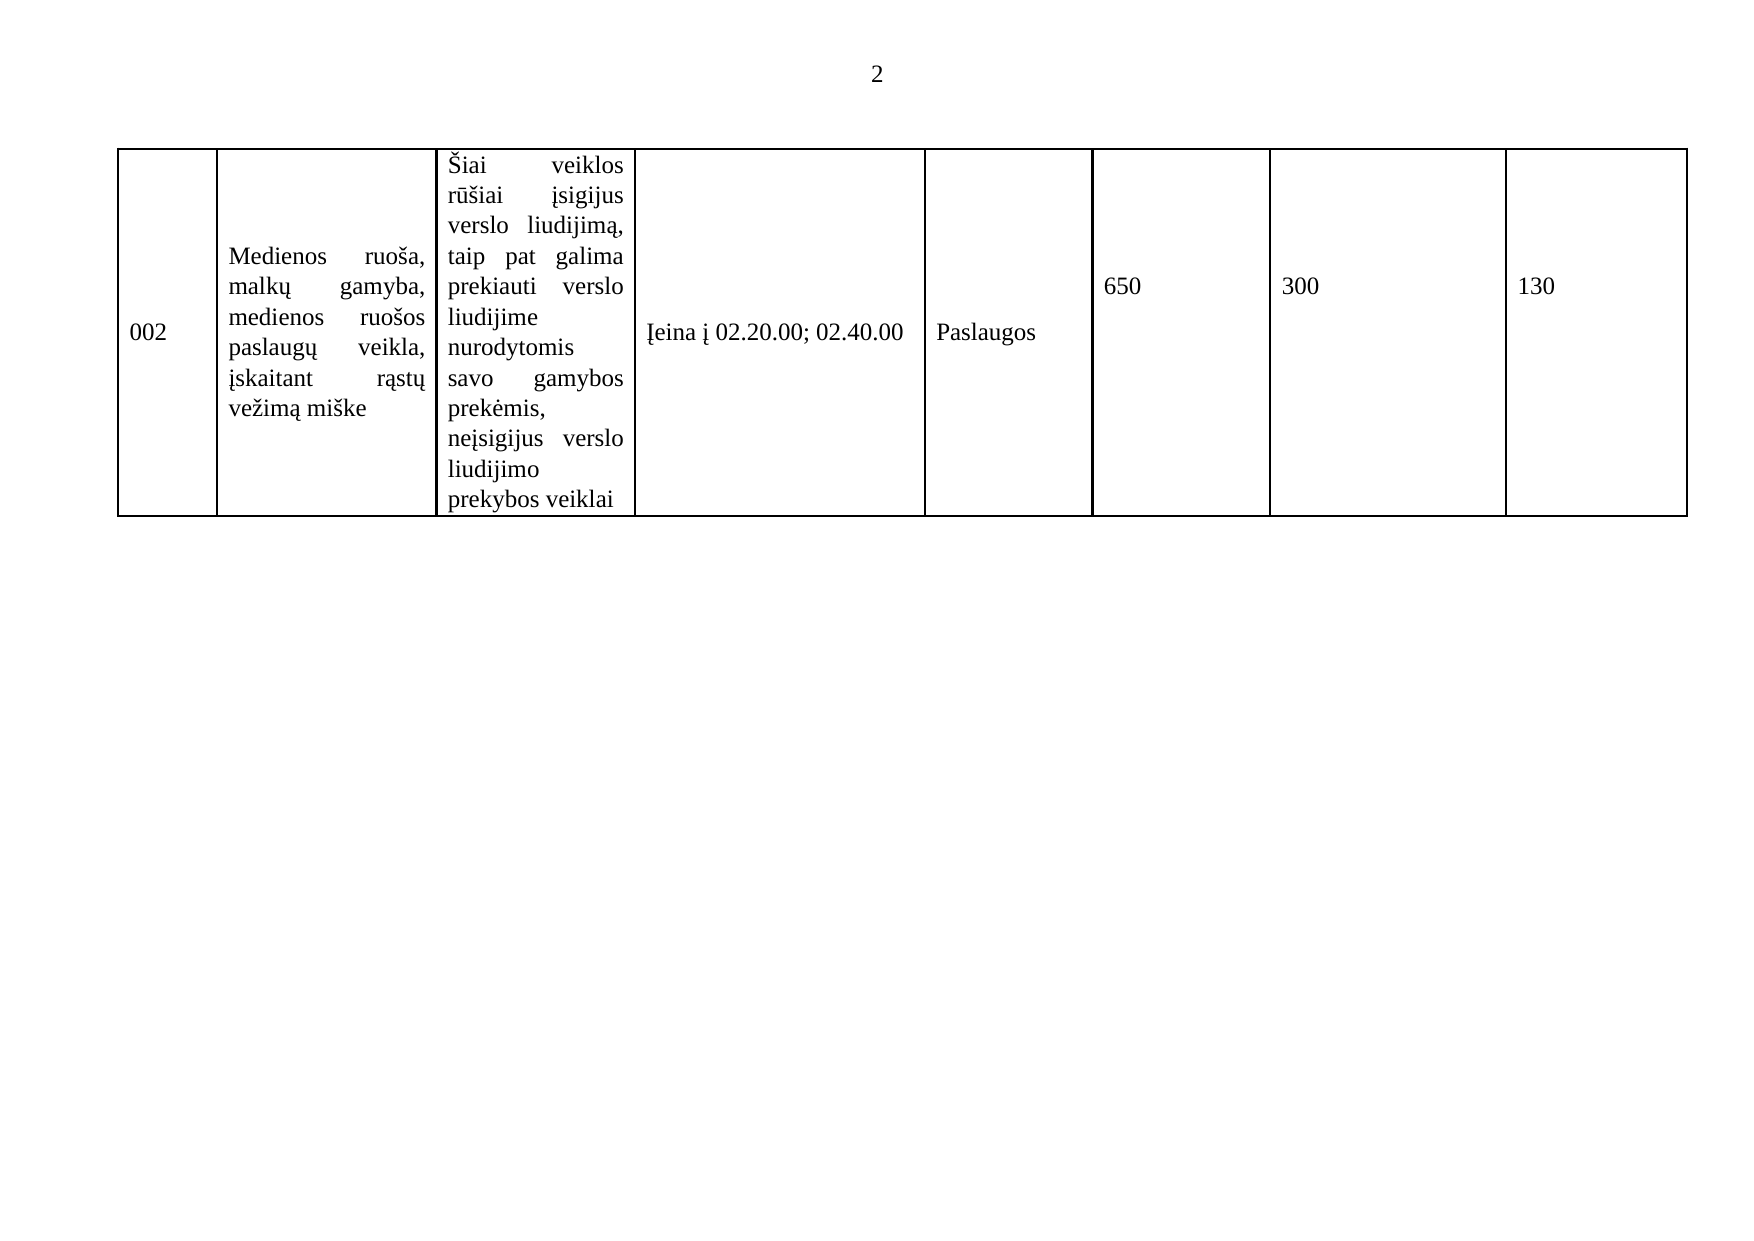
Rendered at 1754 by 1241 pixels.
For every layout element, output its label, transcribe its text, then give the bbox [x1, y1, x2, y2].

table_cell 002 [119, 150, 216, 515]
table_cell Medienos ruoša, malkų gamyba, medienos ruošos paslaugų veikla, įskaitant rąstų vežimą miške [218, 150, 435, 515]
table_cell Šiai veiklos rūšiai įsigijus verslo liudijimą, taip pat galima prekiauti verslo liudijime nurodytomis savo gamybos prekėmis, neįsigijus verslo liudijimo prekybos veiklai [438, 150, 634, 515]
table_cell Įeina į 02.20.00; 02.40.00 [636, 150, 924, 515]
table_cell 300 [1271, 150, 1505, 515]
table_cell 650 [1094, 150, 1269, 515]
table_cell Paslaugos [926, 150, 1091, 515]
table_cell 130 [1507, 150, 1686, 515]
